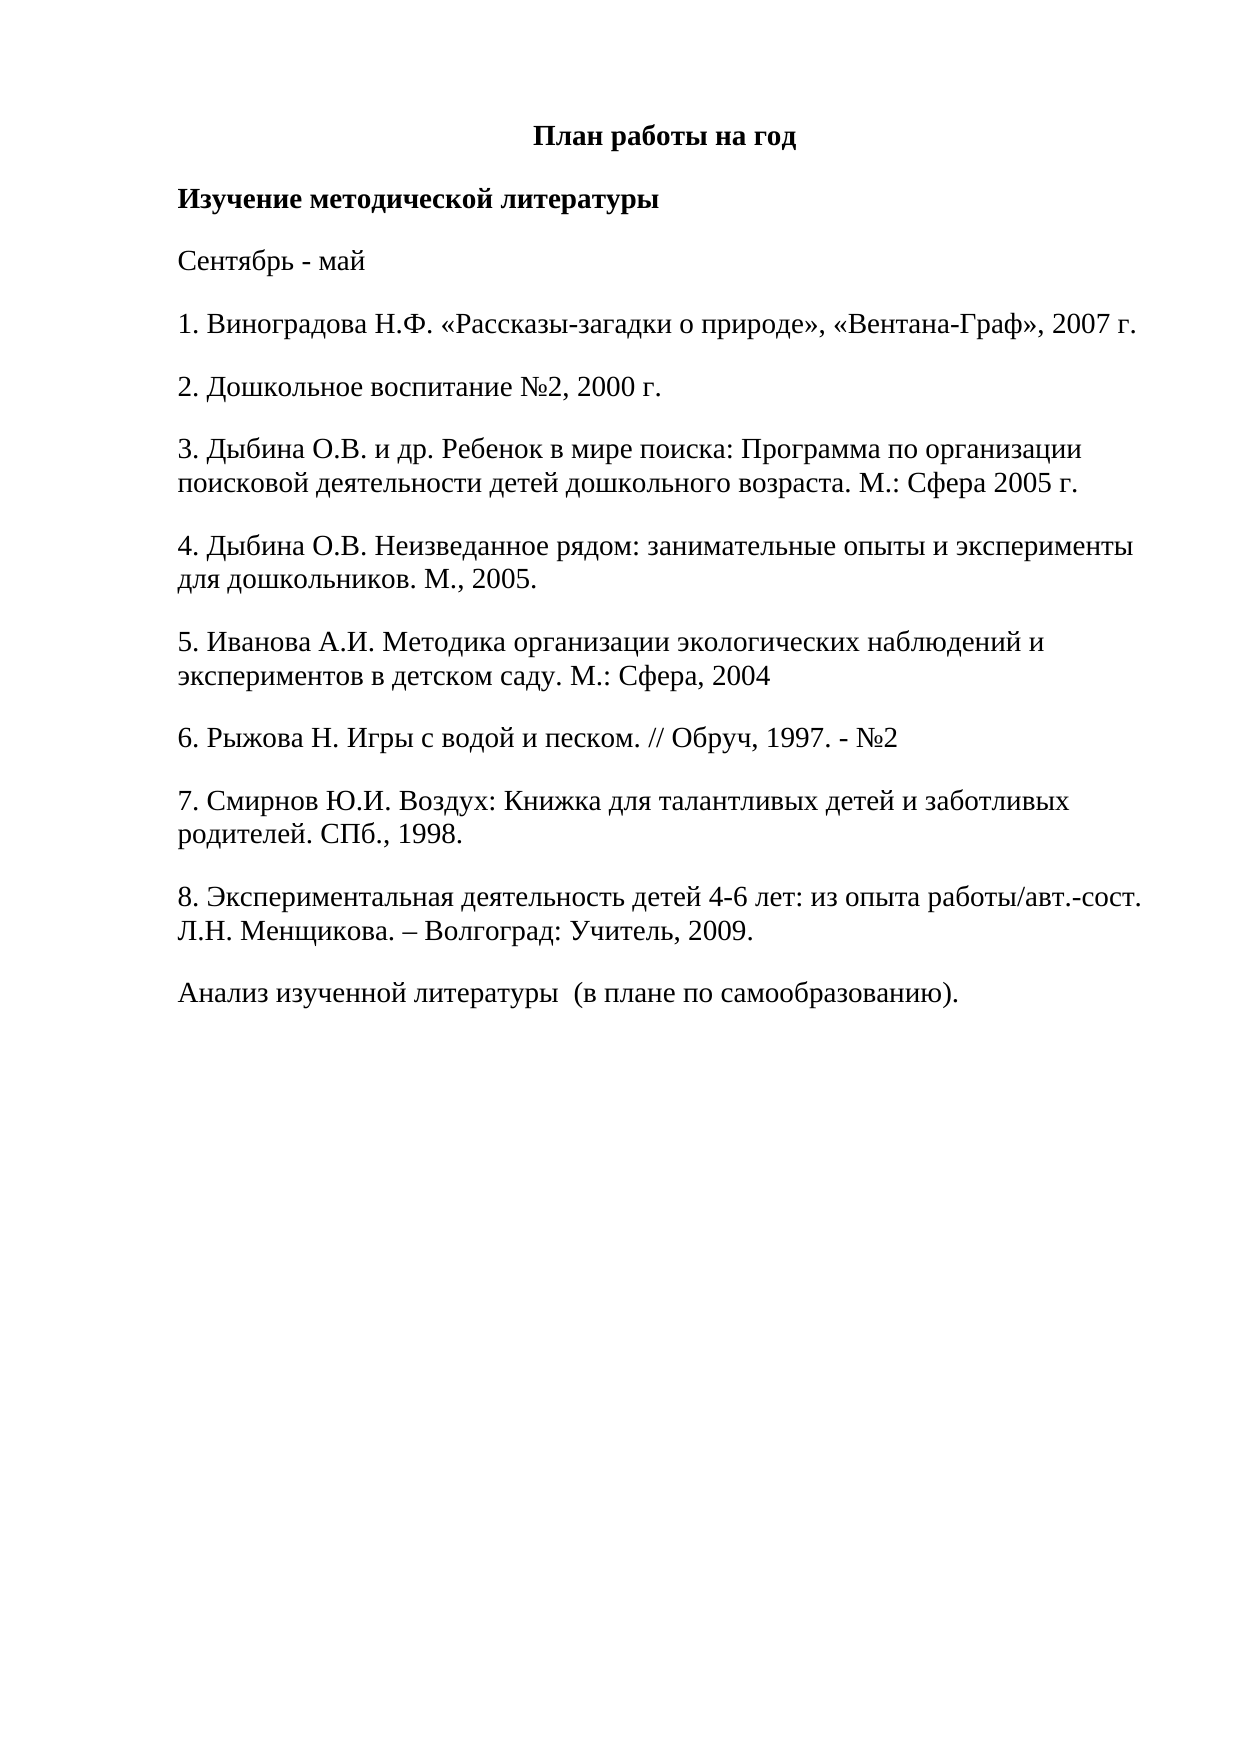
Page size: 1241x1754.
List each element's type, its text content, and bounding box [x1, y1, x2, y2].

text Изучение методической литературы [177, 181, 1152, 214]
text 3. Дыбина О.В. и др. Ребенок в мире поиска: Программа по организации поисковой деятельности детей дошкольного возраста. М.: Сфера 2005 г. [177, 432, 1152, 499]
text Сентябрь - май [177, 243, 1152, 277]
text 4. Дыбина О.В. Неизведанное рядом: занимательные опыты и эксперименты для дошкольников. М., 2005. [177, 528, 1152, 595]
text 1. Виноградова Н.Ф. «Рассказы-загадки о природе», «Вентана-Граф», 2007 г. [177, 306, 1152, 340]
text 6. Рыжова Н. Игры с водой и песком. // Обруч, 1997. - №2 [177, 720, 1152, 754]
text 2. Дошкольное воспитание №2, 2000 г. [177, 369, 1152, 402]
text 8. Экспериментальная деятельность детей 4-6 лет: из опыта работы/авт.-сост. Л.Н. Менщикова. – Волгоград: Учитель, 2009. [177, 879, 1152, 946]
text 7. Смирнов Ю.И. Воздух: Книжка для талантливых детей и заботливых родителей. СПб., 1998. [177, 783, 1152, 850]
text Анализ изученной литературы (в плане по самообразованию). [177, 976, 1152, 1009]
text План работы на год [177, 118, 1152, 152]
text 5. Иванова А.И. Методика организации экологических наблюдений и экспериментов в детском саду. М.: Сфера, 2004 [177, 624, 1152, 691]
